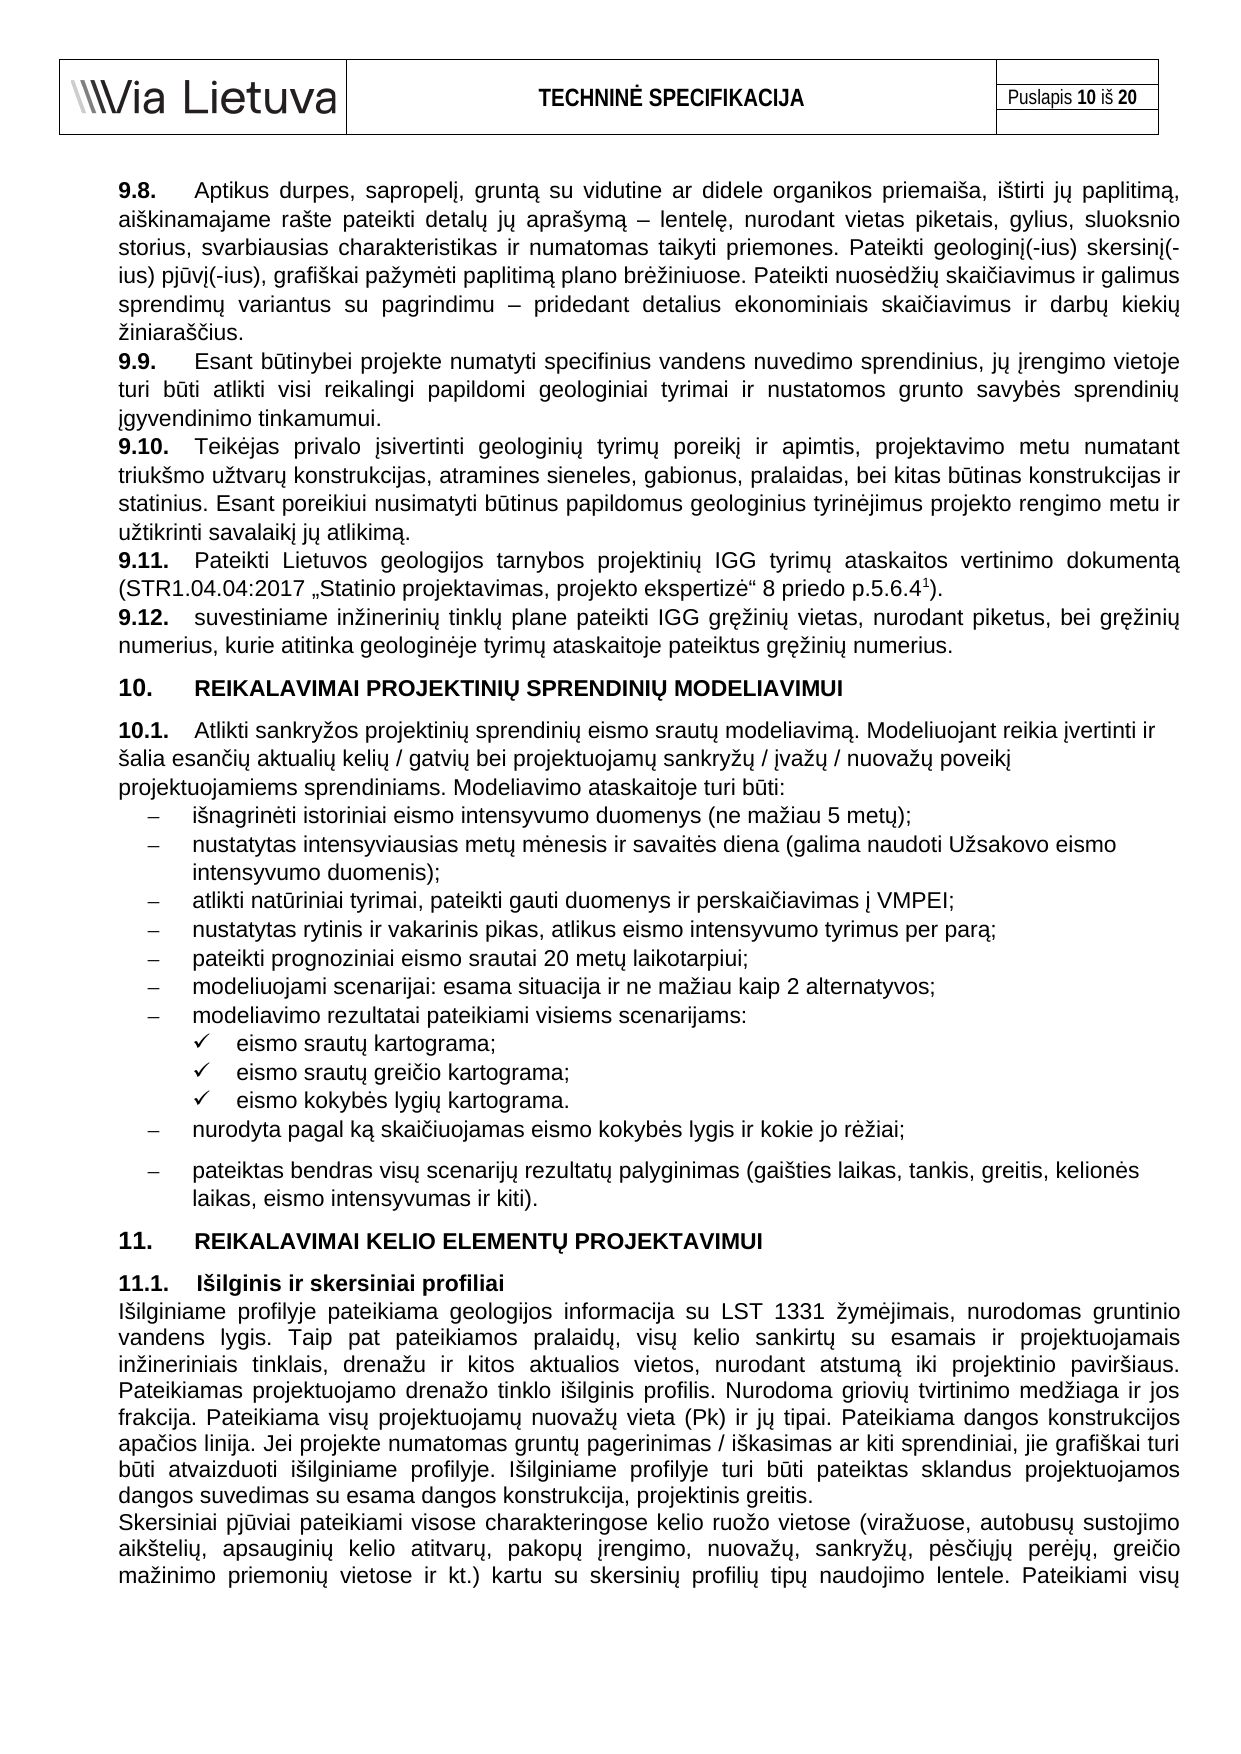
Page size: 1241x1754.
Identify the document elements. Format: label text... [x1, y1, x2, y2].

list išnagrinėti istoriniai eismo intensyvumo duomenys (ne mažiau 5 metų); [148, 802, 1181, 828]
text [118, 1509, 1181, 1588]
list Pateikti Lietuvos geologijos tarnybos projektinių IGG tyrimų ataskaitos vertinimo dokumentą (STR1.04.04:2017 „Statinio projektavimas, projekto ekspertizė“ 8 priedo p.5.6.41). [118, 547, 1181, 602]
list Teikėjas privalo įsivertinti geologinių tyrimų poreikį ir apimtis, projektavimo metu numatant triukšmo užtvarų konstrukcijas, atramines sieneles, gabionus, pralaidas, bei kitas būtinas konstrukcijas ir statinius. Esant poreikiui nusimatyti būtinus papildomus geologinius tyrinėjimus projekto rengimo metu ir užtikrinti savalaikį jų atlikimą. [118, 433, 1181, 545]
list nustatytas intensyviausias metų mėnesis ir savaitės diena (galima naudoti Užsakovo eismo intensyvumo duomenis); [148, 831, 1181, 885]
picture [70, 80, 336, 114]
list eismo kokybės lygių kartograma. [192, 1087, 1181, 1113]
list modeliavimo rezultatai pateikiami visiems scenarijams: [148, 1002, 1181, 1028]
text Išilginiame profilyje pateikiama geologijos informacija su LST 1331 žymėjimais, nurodomas gruntinio vandens lygis. Taip pat pateikiamos pralaidų, visų kelio sankirtų su esamais ir projektuojamais inžineriniais tinklais, drenažu ir kitos aktualios vietos, nurodant atstumą iki projektinio paviršiaus. Pateikiamas projektuojamo drenažo tinklo išilginis profilis. Nurodoma griovių tvirtinimo medžiaga ir jos frakcija. Pateikiama visų projektuojamų nuovažų vieta (Pk) ir jų tipai. Pateikiama dangos konstrukcijos apačios linija. Jei projekte numatomas gruntų pagerinimas / iškasimas ar kiti sprendiniai, jie grafiškai turi būti atvaizduoti išilginiame profilyje. Išilginiame profilyje turi būti pateiktas sklandus projektuojamos dangos suvedimas su esama dangos konstrukcija, projektinis greitis. [118, 1298, 1181, 1509]
list eismo srautų greičio kartograma; [192, 1059, 1181, 1085]
list Esant būtinybei projekte numatyti specifinius vandens nuvedimo sprendinius, jų įrengimo vietoje turi būti atlikti visi reikalingi papildomi geologiniai tyrimai ir nustatomos grunto savybės sprendinių įgyvendinimo tinkamumui. [118, 348, 1181, 431]
list Išilginis ir skersiniai profiliai [118, 1269, 1181, 1296]
list Aptikus durpes, sapropelį, gruntą su vidutine ar didele organikos priemaiša, ištirti jų paplitimą, aiškinamajame rašte pateikti detalų jų aprašymą – lentelę, nurodant vietas piketais, gylius, sluoksnio storius, svarbiausias charakteristikas ir numatomas taikyti priemones. Pateikti geologinį(-ius) skersinį(-ius) pjūvį(-ius), grafiškai pažymėti paplitimą plano brėžiniuose. Pateikti nuosėdžių skaičiavimus ir galimus sprendimų variantus su pagrindimu – pridedant detalius ekonominiais skaičiavimus ir darbų kiekių žiniaraščius. [118, 177, 1181, 346]
list pateikti prognoziniai eismo srautai 20 metų laikotarpiui; [148, 944, 1181, 971]
list REIKALAVIMAI KELIO ELEMENTŲ PROJEKTAVIMUI [118, 1226, 1181, 1255]
list atlikti natūriniai tyrimai, pateikti gauti duomenys ir perskaičiavimas į VMPEI; [148, 887, 1181, 914]
list nurodyta pagal ką skaičiuojamas eismo kokybės lygis ir kokie jo rėžiai; [148, 1116, 1181, 1142]
list suvestiniame inžinerinių tinklų plane pateikti IGG gręžinių vietas, nurodant piketus, bei gręžinių numerius, kurie atitinka geologinėje tyrimų ataskaitoje pateiktus gręžinių numerius. [118, 604, 1181, 658]
list REIKALAVIMAI PROJEKTINIŲ SPRENDINIŲ MODELIAVIMUI [118, 673, 1181, 702]
list pateiktas bendras visų scenarijų rezultatų palyginimas (gaišties laikas, tankis, greitis, kelionės laikas, eismo intensyvumas ir kiti). [148, 1157, 1181, 1211]
list nustatytas rytinis ir vakarinis pikas, atlikus eismo intensyvumo tyrimus per parą; [148, 916, 1181, 942]
list eismo srautų kartograma; [192, 1030, 1181, 1057]
list Atlikti sankryžos projektinių sprendinių eismo srautų modeliavimą. Modeliuojant reikia įvertinti ir šalia esančių aktualių kelių / gatvių bei projektuojamų sankryžų / įvažų / nuovažų poveikį projektuojamiems sprendiniams. Modeliavimo ataskaitoje turi būti: [118, 717, 1181, 800]
list modeliuojami scenarijai: esama situacija ir ne mažiau kaip 2 alternatyvos; [148, 973, 1181, 999]
